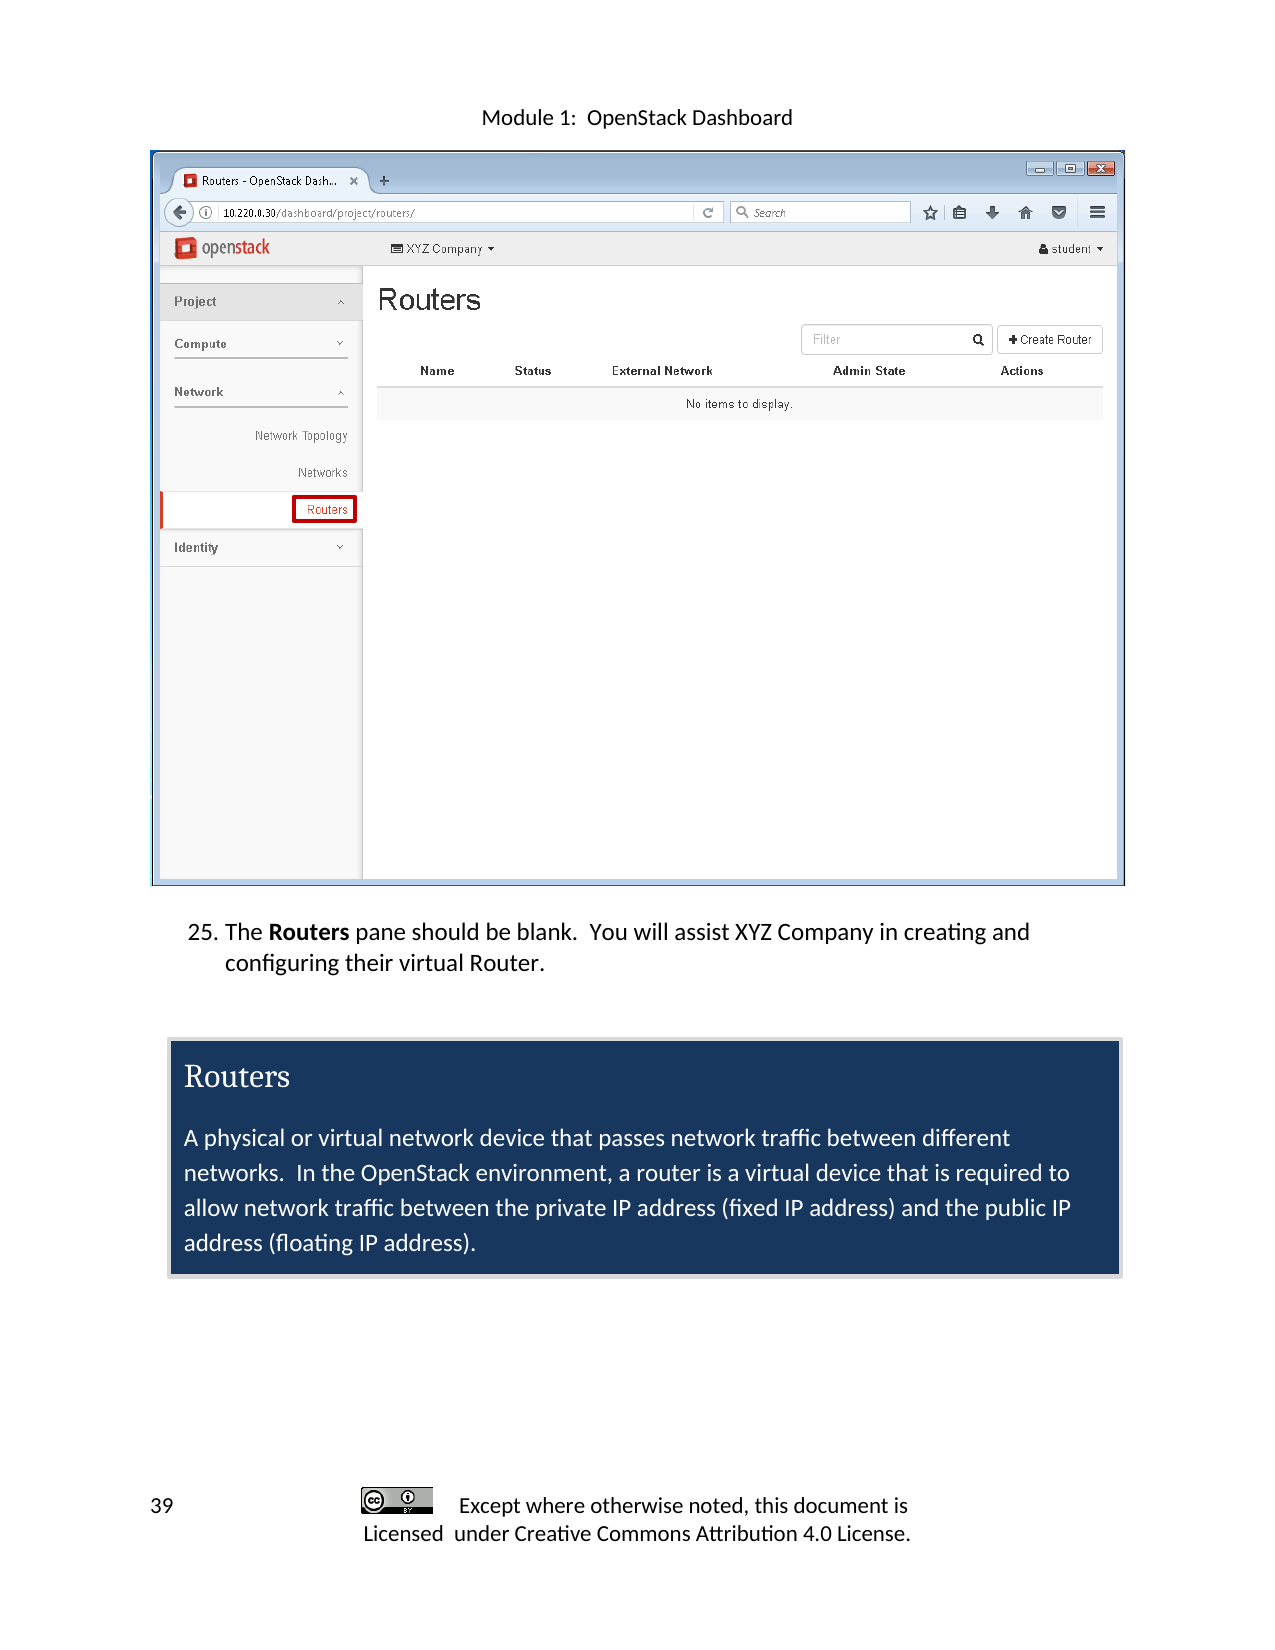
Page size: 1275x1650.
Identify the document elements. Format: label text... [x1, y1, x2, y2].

list The Routers pane should be blank. You will assist XYZ Company in creating and configuring their virtual Router. [187, 916, 1125, 977]
picture [361, 1487, 433, 1514]
picture [150, 150, 1125, 886]
